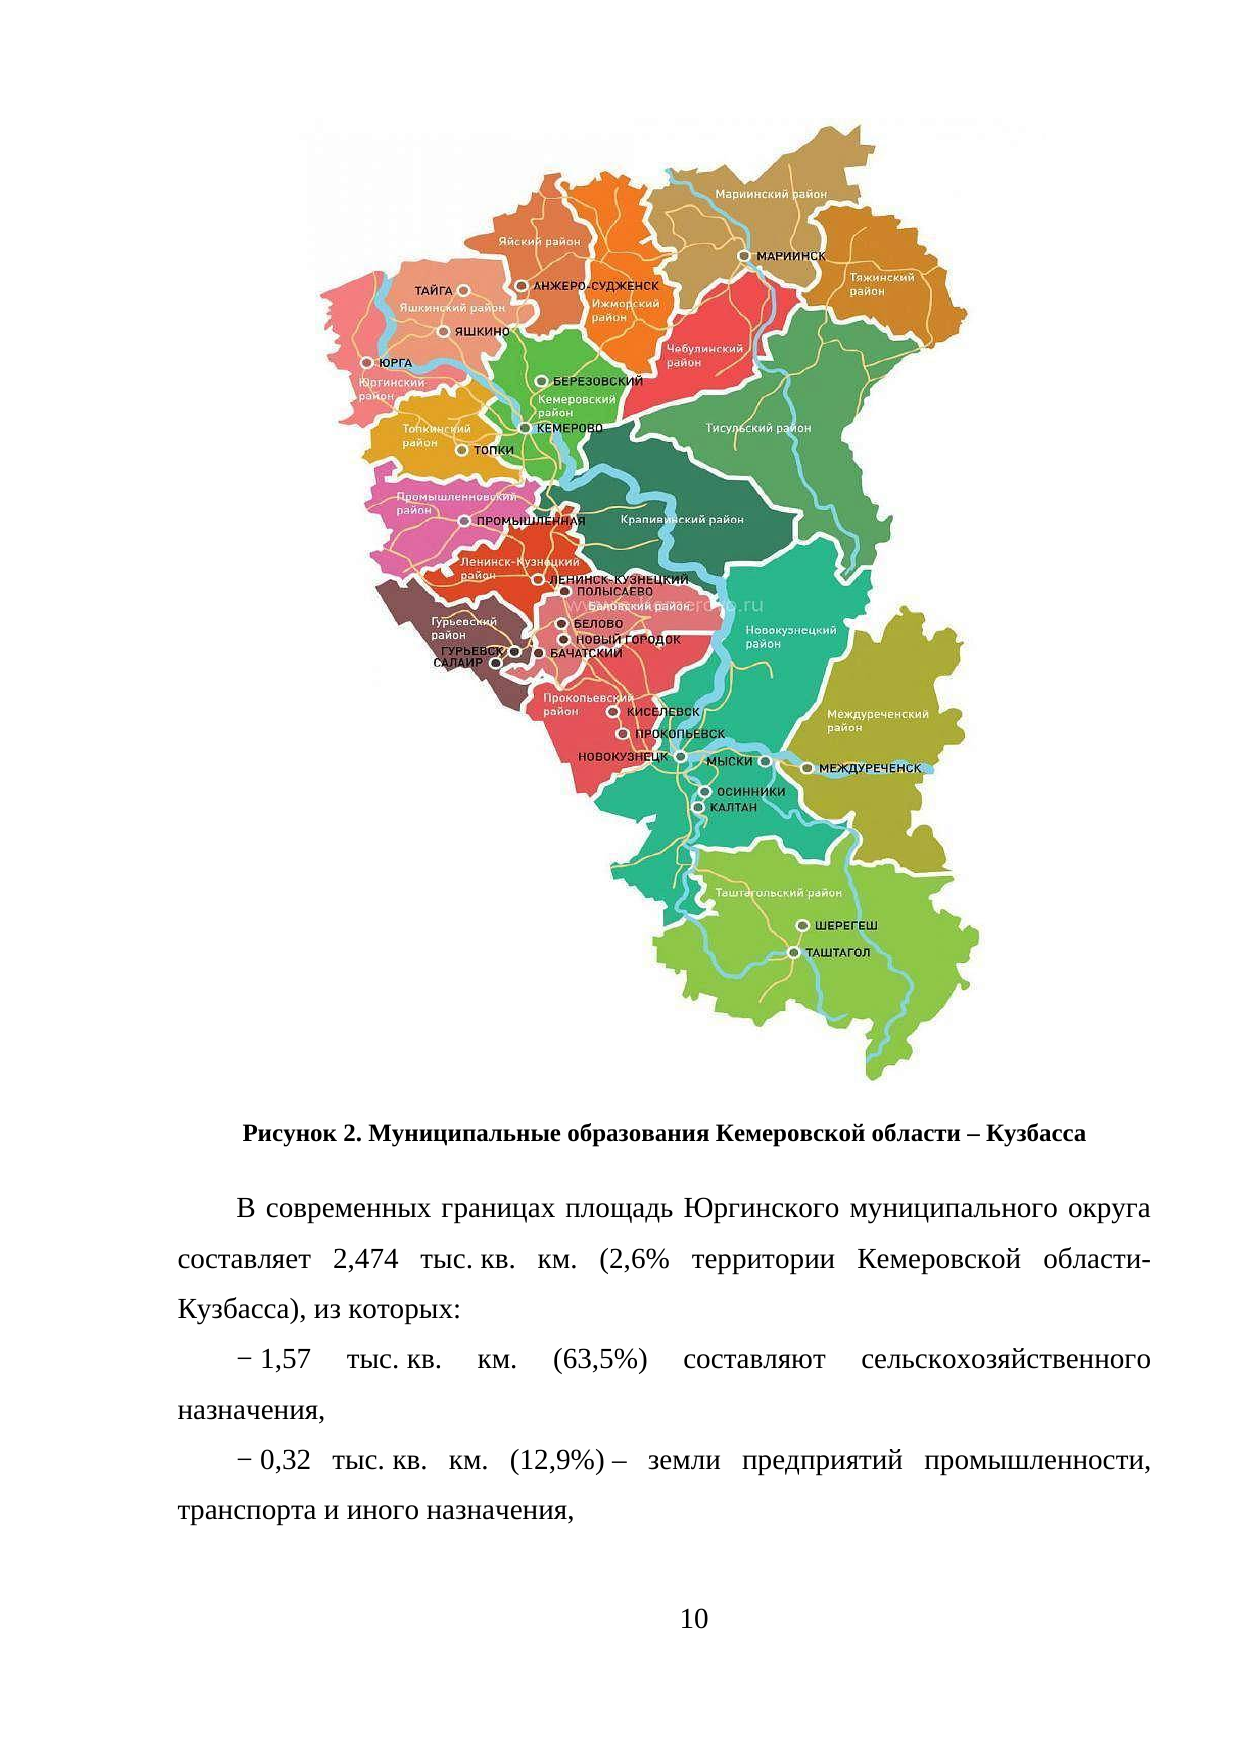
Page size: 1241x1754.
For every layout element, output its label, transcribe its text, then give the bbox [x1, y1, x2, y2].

text В современных границах площадь Юргинского муниципального округа составляет 2,474 тыс. кв. км. (2,6% территории Кемеровской области-Кузбасса), из которых: [177, 1191, 1152, 1325]
text Рисунок 2. Муниципальные образования Кемеровской области – Кузбасса [177, 1118, 1152, 1147]
list 0,32 тыс. кв. км. (12,9%) – земли предприятий промышленности, транспорта и иного назначения, [177, 1442, 1152, 1526]
list 1,57 тыс. кв. км. (63,5%) составляют сельскохозяйственного назначения, [177, 1342, 1152, 1425]
picture [283, 118, 1046, 1090]
